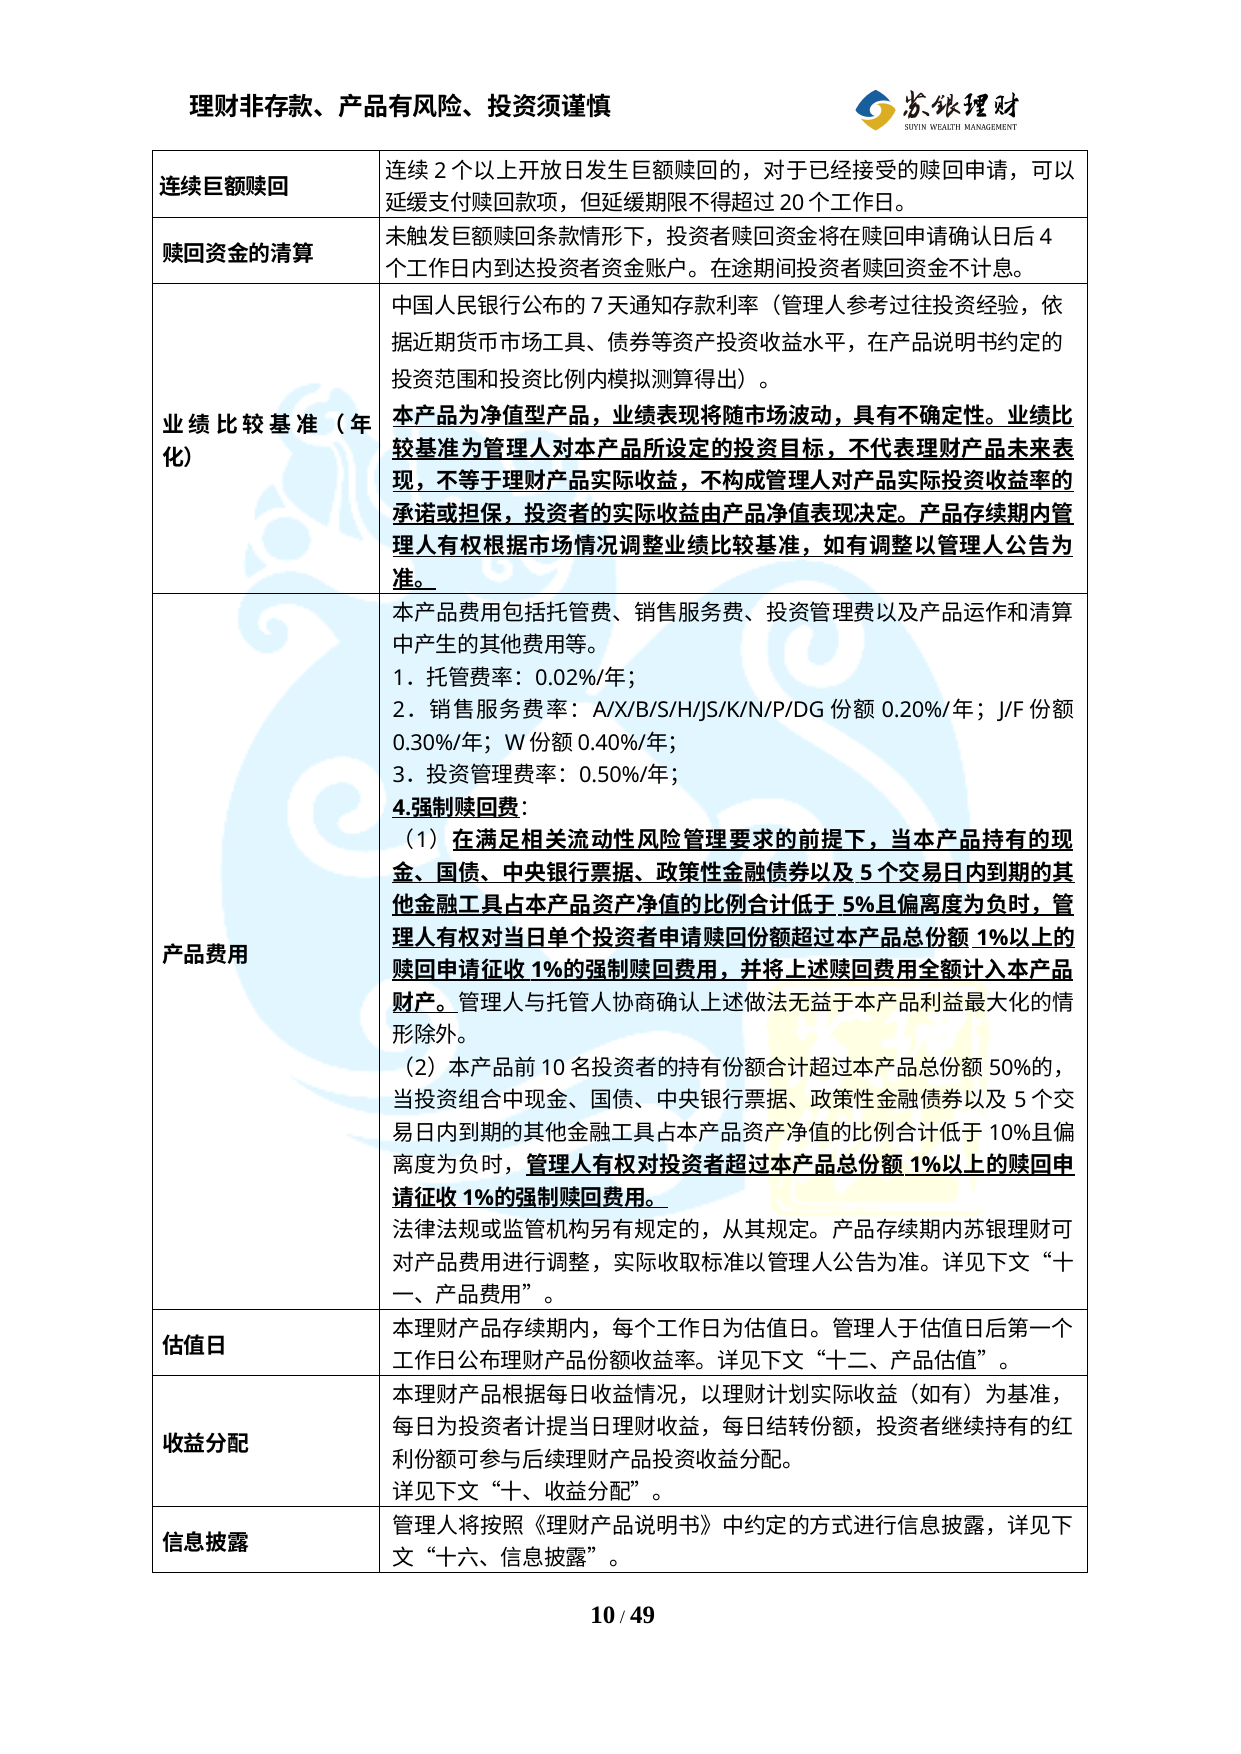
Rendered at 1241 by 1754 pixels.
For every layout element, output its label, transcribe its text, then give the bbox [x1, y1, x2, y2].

table_cell 赎回资金的清算 [153, 218, 379, 283]
picture [831, 73, 1049, 143]
table_cell 管理人将按照《理财产品说明书》中约定的方式进行信息披露，详见下文“十六、信息披露”。 [380, 1507, 1087, 1572]
table_cell 连续2个以上开放日发生巨额赎回的，对于已经接受的赎回申请，可以延缓支付赎回款项，但延缓期限不得超过20个工作日。 [380, 151, 1087, 217]
table_cell 中国人民银行公布的7天通知存款利率（管理人参考过往投资经验，依据近期货币市场工具、债券等资产投资收益水平，在产品说明书约定的投资范围和投资比例内模拟测算得出）。 本产品为净值型产品，业绩表现将随市场波动，具有不确定性。业绩比较基准为管理人对本产品所设定的投资目标，不代表理财产品未来表现，不等于理财产品实际收益，不构成管理人对产品实际投资收益率的承诺或担保，投资者的实际收益由产品净值表现决定。产品存续期内管理人有权根据市场情况调整业绩比较基准，如有调整以管理人公告为准。 [380, 284, 1087, 593]
table_cell 业绩比较基准（年化） [153, 284, 379, 593]
table_cell 收益分配 [153, 1376, 379, 1506]
table_cell 连续巨额赎回 [153, 151, 379, 217]
table_cell 估值日 [153, 1310, 379, 1375]
table_cell 本理财产品存续期内，每个工作日为估值日。管理人于估值日后第一个工作日公布理财产品份额收益率。详见下文“十二、产品估值”。 [380, 1310, 1087, 1375]
table_cell 本产品费用包括托管费、销售服务费、投资管理费以及产品运作和清算中产生的其他费用等。 1．托管费率：0.02%/年； 2．销售服务费率：A/X/B/S/H/JS/K/N/P/DG份额0.20%/年；J/F份额0.30%/年；W份额0.40%/年； 3．投资管理费率：0.50%/年； 4.强制赎回费： （1）在满足相关流动性风险管理要求的前提下，当本产品持有的现金、国债、中央银行票据、政策性金融债券以及5个交易日内到期的其他金融工具占本产品资产净值的比例合计低于5%且偏离度为负时，管理人有权对当日单个投资者申请赎回份额超过本产品总份额1%以上的赎回申请征收1%的强制赎回费用，并将上述赎回费用全额计入本产品财产。管理人与托管人协商确认上述做法无益于本产品利益最大化的情形除外。 （2）本产品前10名投资者的持有份额合计超过本产品总份额50%的，当投资组合中现金、国债、中央银行票据、政策性金融债券以及5个交易日内到期的其他金融工具占本产品资产净值的比例合计低于10%且偏离度为负时，管理人有权对投资者超过本产品总份额1%以上的赎回申请征收1%的强制赎回费用。 法律法规或监管机构另有规定的，从其规定。产品存续期内苏银理财可对产品费用进行调整，实际收取标准以管理人公告为准。详见下文“十一、产品费用”。 [380, 594, 1087, 1309]
table_cell 本理财产品根据每日收益情况，以理财计划实际收益（如有）为基准，每日为投资者计提当日理财收益，每日结转份额，投资者继续持有的红利份额可参与后续理财产品投资收益分配。 详见下文“十、收益分配”。 [380, 1376, 1087, 1506]
table_cell 产品费用 [153, 594, 379, 1309]
table_cell 信息披露 [153, 1507, 379, 1572]
table_cell 未触发巨额赎回条款情形下，投资者赎回资金将在赎回申请确认日后4个工作日内到达投资者资金账户。在途期间投资者赎回资金不计息。 [380, 218, 1087, 283]
